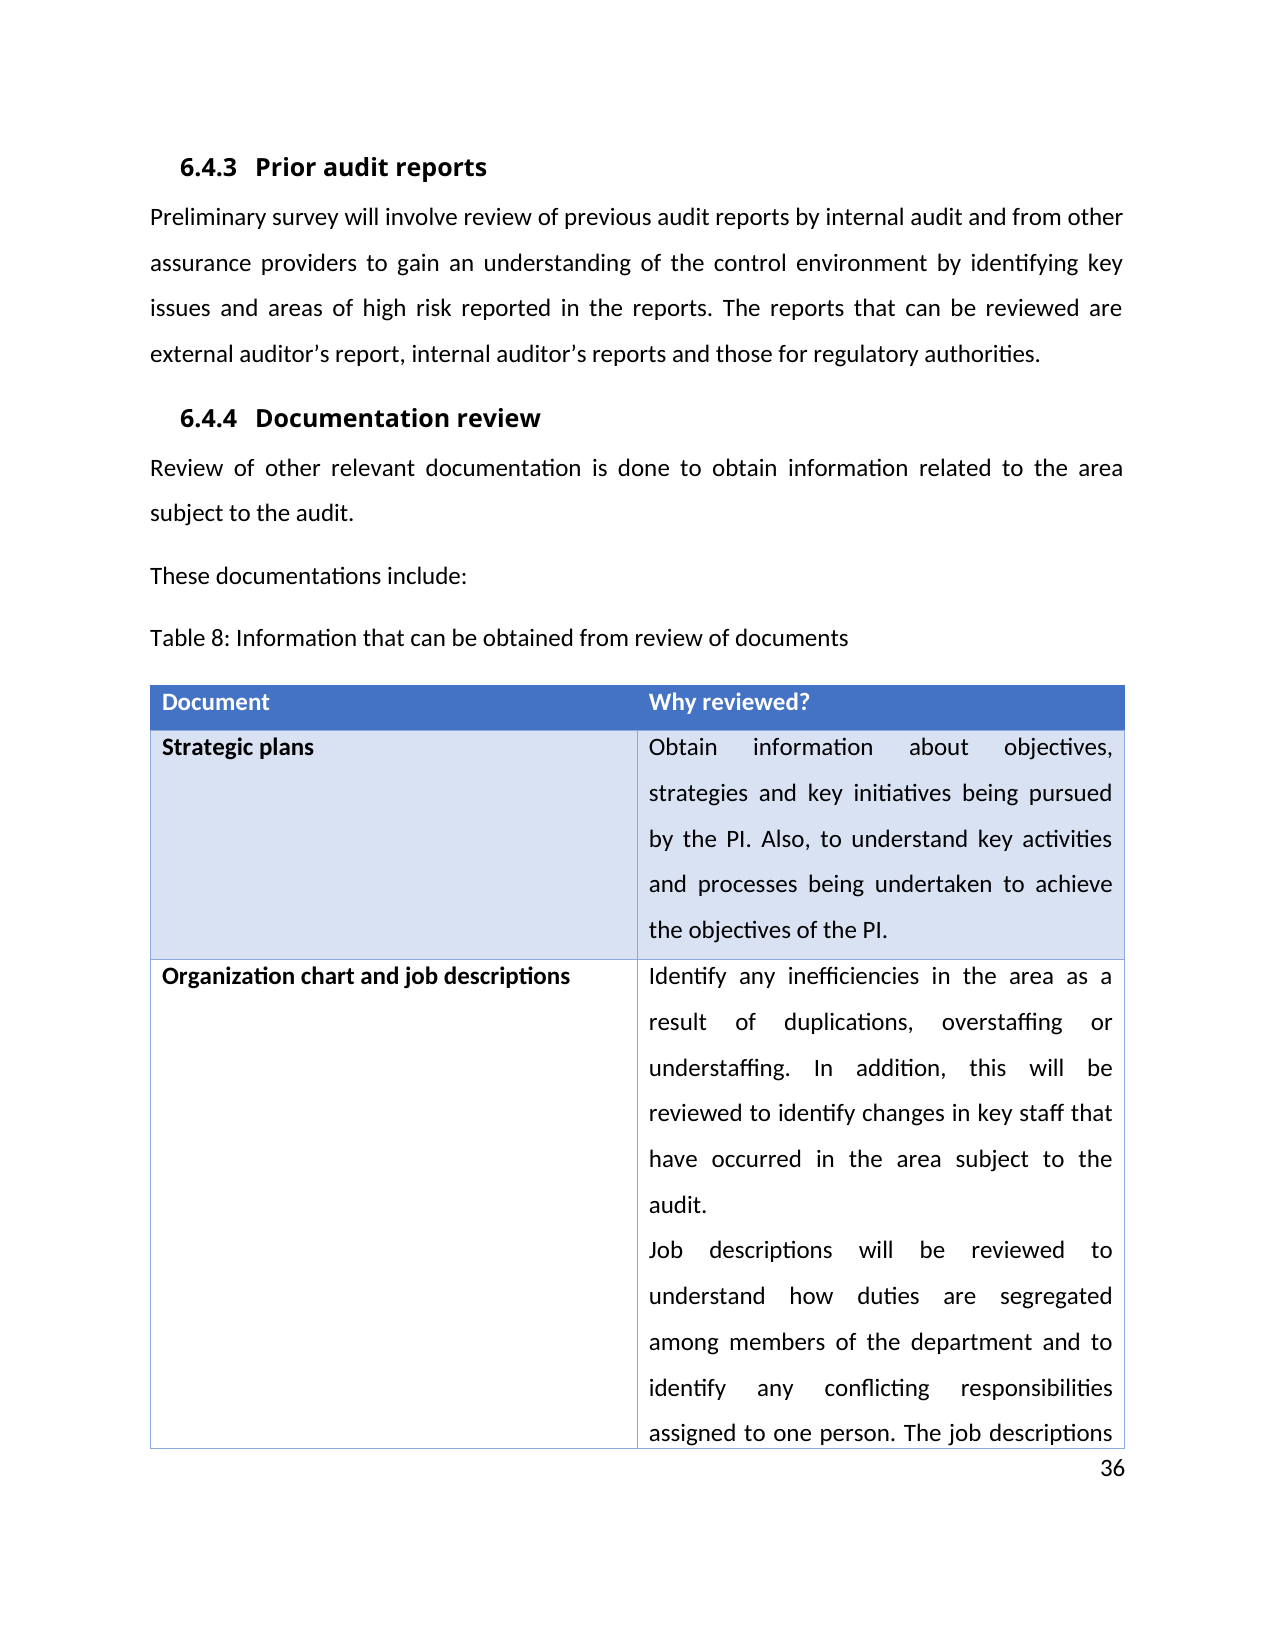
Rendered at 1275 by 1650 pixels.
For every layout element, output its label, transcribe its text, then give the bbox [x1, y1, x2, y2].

table_header Why reviewed? [638, 686, 1124, 730]
text Review of other relevant documentation is done to obtain information related to the area subject to the audit. [150, 452, 1125, 528]
table_cell Strategic plans [151, 731, 637, 959]
text Table 8: Information that can be obtained from review of documents [150, 622, 1125, 653]
subtitle Documentation review [180, 401, 1095, 435]
table_cell Obtain information about objectives, strategies and key initiatives being pursued by the PI. Also, to understand key activities and processes being undertaken to achieve the objectives of the PI. [638, 731, 1124, 959]
subtitle Prior audit reports [180, 150, 1095, 184]
text Preliminary survey will involve review of previous audit reports by internal audit and from other assurance providers to gain an understanding of the control environment by identifying key issues and areas of high risk reported in the reports. The reports that can be reviewed are external auditor’s report, internal auditor’s reports and those for regulatory authorities. [150, 201, 1125, 369]
table_header Document [151, 686, 637, 730]
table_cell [638, 960, 1124, 1448]
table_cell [151, 960, 637, 1448]
text These documentations include: [150, 560, 1125, 590]
